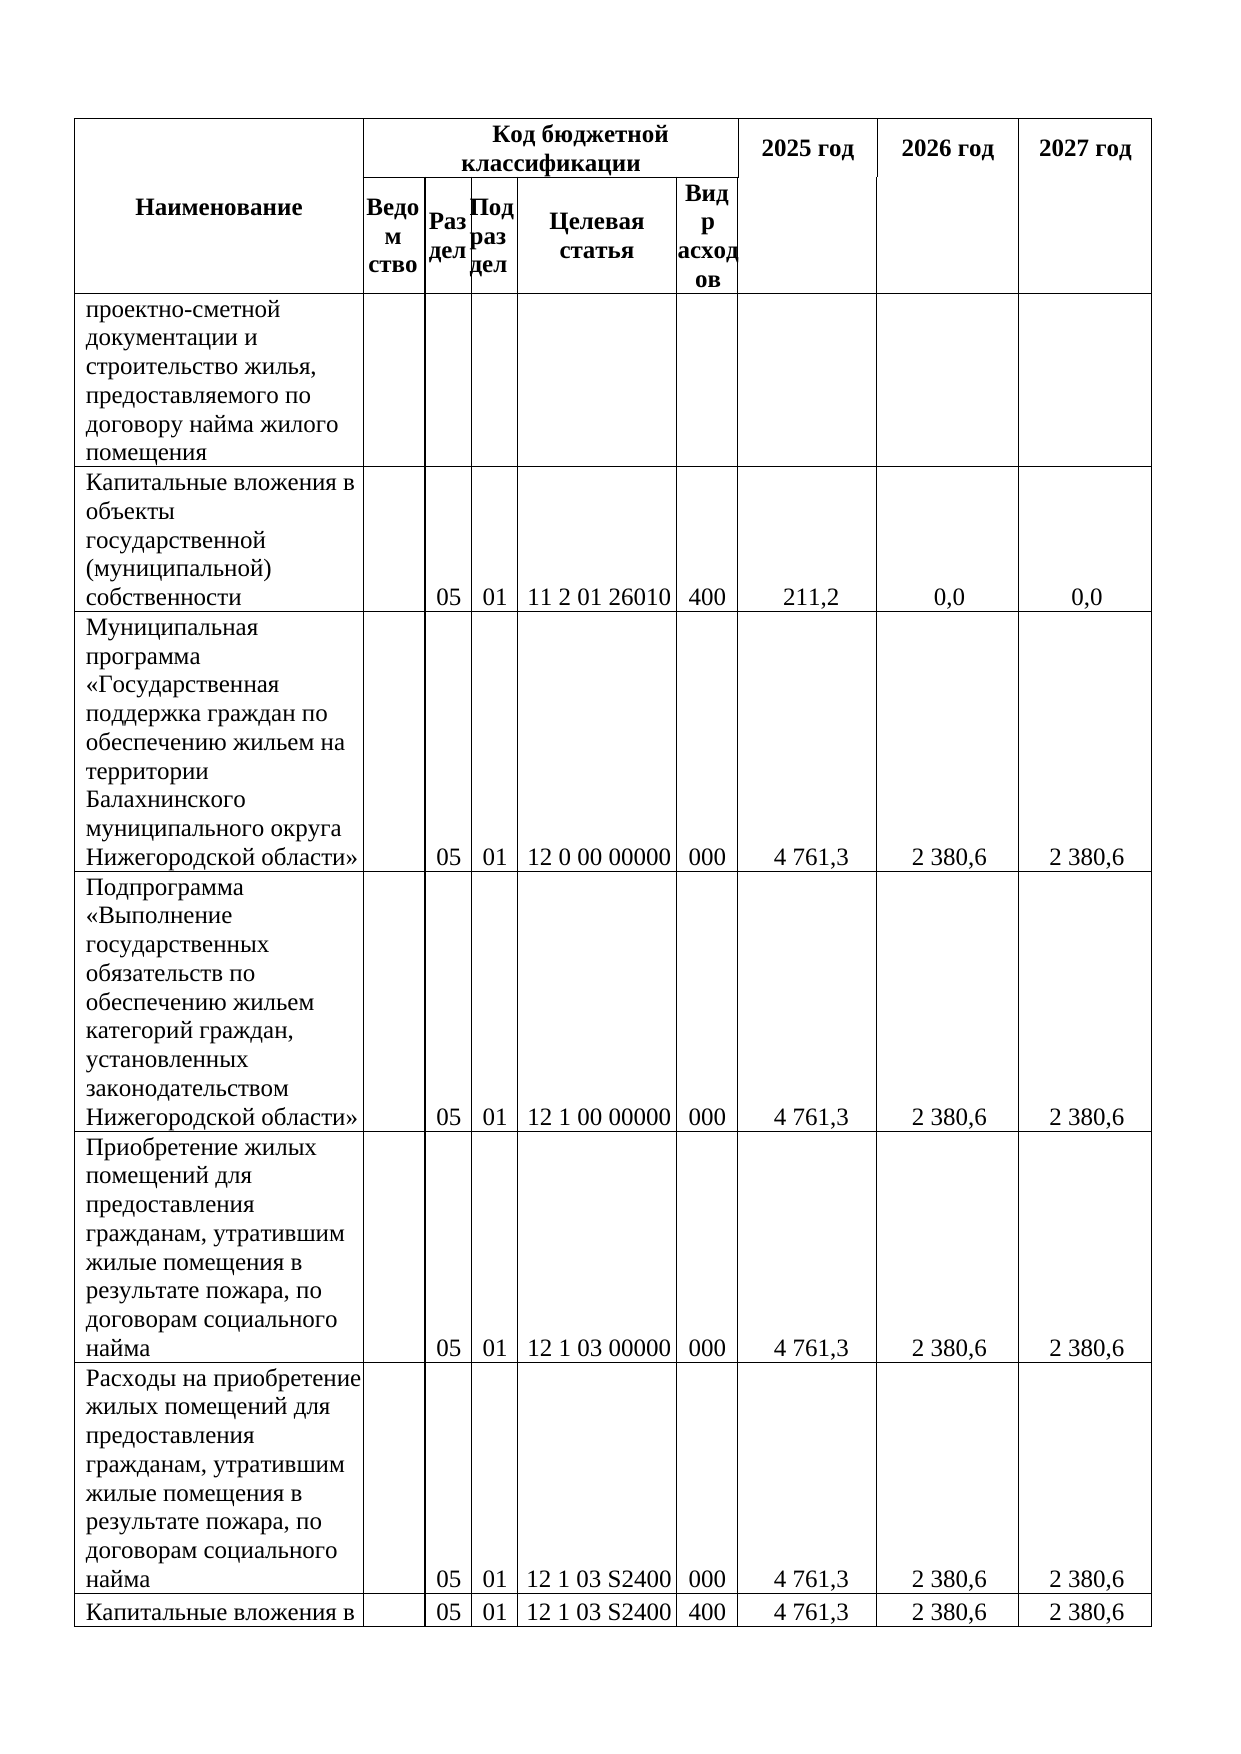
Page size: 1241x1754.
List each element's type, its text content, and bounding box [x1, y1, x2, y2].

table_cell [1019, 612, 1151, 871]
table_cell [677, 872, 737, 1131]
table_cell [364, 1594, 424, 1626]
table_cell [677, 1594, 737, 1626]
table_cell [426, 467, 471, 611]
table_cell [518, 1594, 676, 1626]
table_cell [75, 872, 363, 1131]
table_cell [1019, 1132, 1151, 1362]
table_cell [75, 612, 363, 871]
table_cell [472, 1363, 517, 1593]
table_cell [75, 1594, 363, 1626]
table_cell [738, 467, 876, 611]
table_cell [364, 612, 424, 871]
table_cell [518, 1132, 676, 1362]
table_cell Ведом ство [364, 178, 424, 293]
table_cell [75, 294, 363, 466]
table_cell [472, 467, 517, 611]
table_header 2027 год [1019, 119, 1151, 177]
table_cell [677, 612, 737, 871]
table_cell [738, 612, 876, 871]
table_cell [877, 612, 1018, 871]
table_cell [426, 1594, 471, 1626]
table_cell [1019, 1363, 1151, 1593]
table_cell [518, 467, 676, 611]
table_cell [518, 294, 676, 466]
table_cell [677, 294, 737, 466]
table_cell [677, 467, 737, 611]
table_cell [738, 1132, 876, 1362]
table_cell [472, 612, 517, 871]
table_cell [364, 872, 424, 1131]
table_cell Под раз дел [472, 178, 517, 293]
table_header 2026 год [878, 119, 1018, 177]
table_cell [738, 177, 876, 293]
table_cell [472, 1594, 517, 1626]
table_header Код бюджетной классификации [364, 119, 738, 177]
table_cell Вид расходов [677, 178, 737, 293]
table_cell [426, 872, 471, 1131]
table_cell [1019, 177, 1151, 293]
table_header 2025 год [739, 119, 877, 177]
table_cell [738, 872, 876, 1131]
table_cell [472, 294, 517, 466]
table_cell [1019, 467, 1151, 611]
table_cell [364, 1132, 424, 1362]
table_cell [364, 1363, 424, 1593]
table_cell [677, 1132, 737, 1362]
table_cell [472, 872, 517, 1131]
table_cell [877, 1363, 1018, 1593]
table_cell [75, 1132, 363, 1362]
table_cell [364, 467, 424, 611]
table_header Наименование [75, 119, 363, 293]
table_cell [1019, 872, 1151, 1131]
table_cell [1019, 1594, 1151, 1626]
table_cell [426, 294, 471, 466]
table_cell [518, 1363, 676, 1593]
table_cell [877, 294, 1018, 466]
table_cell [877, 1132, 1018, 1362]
table_cell [877, 177, 1018, 293]
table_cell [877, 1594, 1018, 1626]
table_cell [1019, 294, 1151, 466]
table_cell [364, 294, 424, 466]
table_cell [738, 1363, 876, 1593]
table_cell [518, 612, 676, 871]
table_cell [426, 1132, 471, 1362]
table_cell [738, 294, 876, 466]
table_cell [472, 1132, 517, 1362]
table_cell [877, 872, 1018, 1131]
table_cell Раз дел [426, 178, 471, 293]
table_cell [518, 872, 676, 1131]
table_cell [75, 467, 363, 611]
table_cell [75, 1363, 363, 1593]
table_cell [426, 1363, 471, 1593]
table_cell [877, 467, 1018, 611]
table_cell Целевая статья [518, 178, 676, 293]
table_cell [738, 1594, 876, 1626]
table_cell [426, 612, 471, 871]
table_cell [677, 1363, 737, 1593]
